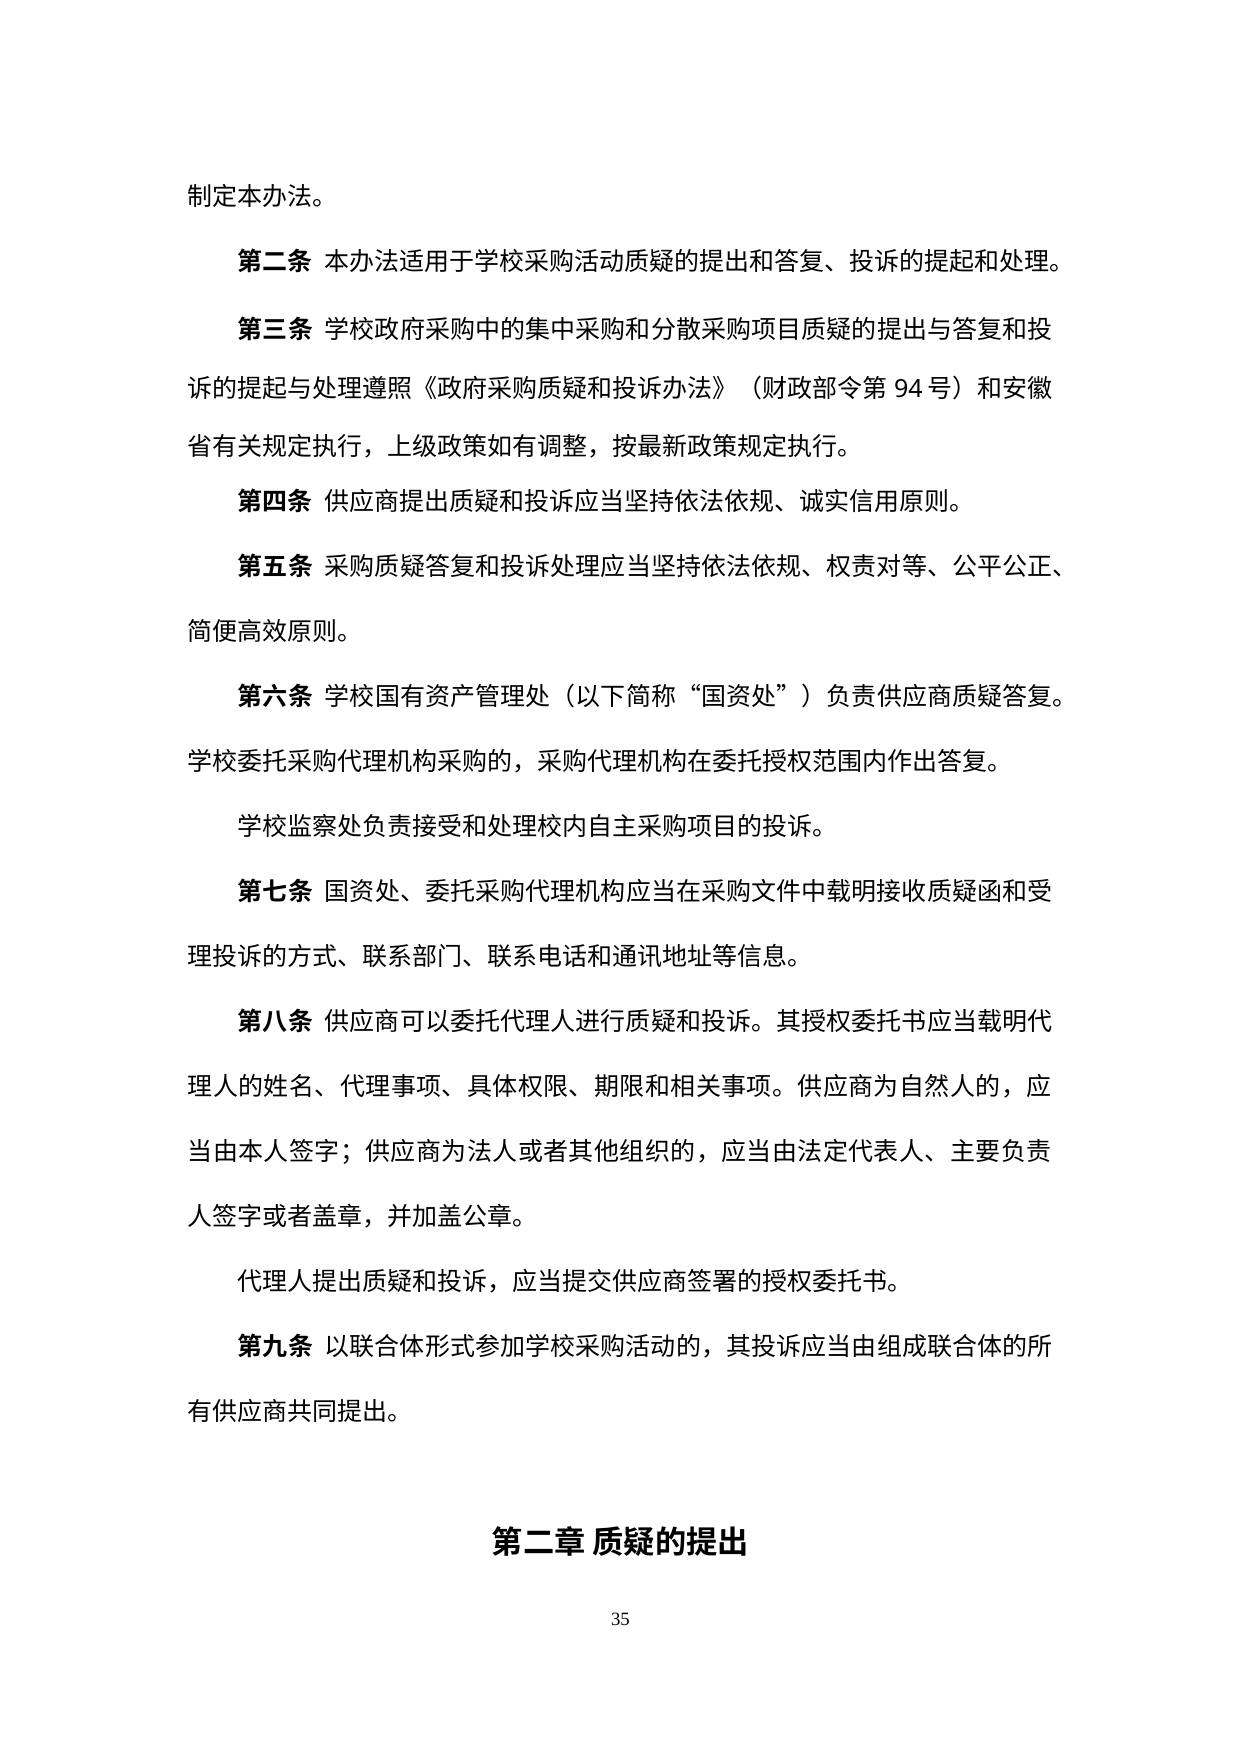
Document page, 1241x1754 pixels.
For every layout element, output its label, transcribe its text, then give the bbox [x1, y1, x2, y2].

text 第三条 学校政府采购中的集中采购和分散采购项目质疑的提出与答复和投诉的提起与处理遵照《政府采购质疑和投诉办法》（财政部令第94号）和安徽省有关规定执行，上级政策如有调整，按最新政策规定执行。 [187, 292, 1053, 467]
text 第七条 国资处、委托采购代理机构应当在采购文件中载明接收质疑函和受理投诉的方式、联系部门、联系电话和通讯地址等信息。 [187, 857, 1053, 987]
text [187, 162, 1053, 227]
text 第五条 采购质疑答复和投诉处理应当坚持依法依规、权责对等、公平公正、简便高效原则。 [187, 532, 1053, 662]
text 第四条 供应商提出质疑和投诉应当坚持依法依规、诚实信用原则。 [187, 467, 1053, 532]
text 代理人提出质疑和投诉，应当提交供应商签署的授权委托书。 [187, 1247, 1053, 1312]
text 第二条 本办法适用于学校采购活动质疑的提出和答复、投诉的提起和处理。 [187, 227, 1053, 292]
text 学校监察处负责接受和处理校内自主采购项目的投诉。 [187, 792, 1053, 857]
text 第九条 以联合体形式参加学校采购活动的，其投诉应当由组成联合体的所有供应商共同提出。 [187, 1312, 1053, 1442]
text 第六条 学校国有资产管理处（以下简称“国资处”）负责供应商质疑答复。学校委托采购代理机构采购的，采购代理机构在委托授权范围内作出答复。 [187, 662, 1053, 792]
text 第八条 供应商可以委托代理人进行质疑和投诉。其授权委托书应当载明代理人的姓名、代理事项、具体权限、期限和相关事项。供应商为自然人的，应当由本人签字；供应商为法人或者其他组织的，应当由法定代表人、主要负责人签字或者盖章，并加盖公章。 [187, 987, 1053, 1247]
text 第二章 质疑的提出 [187, 1507, 1053, 1572]
